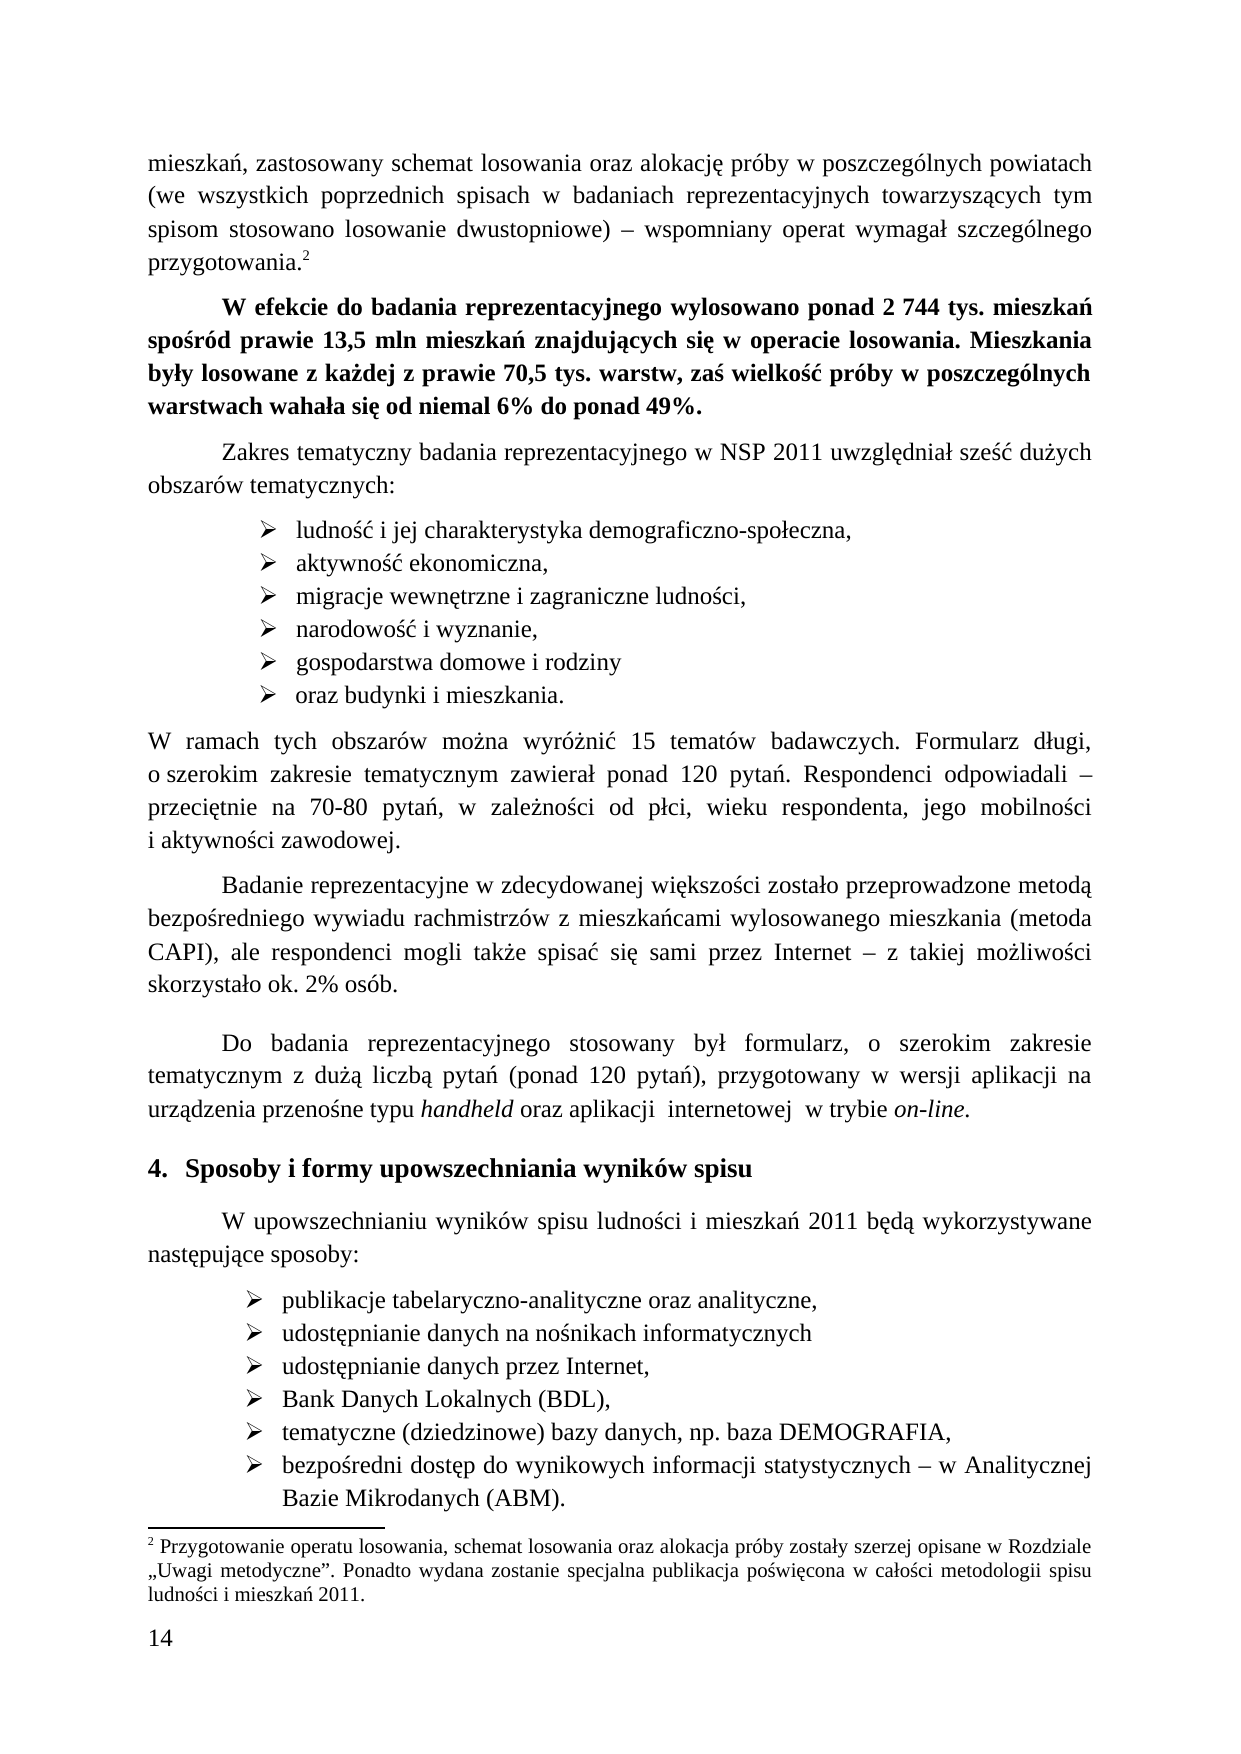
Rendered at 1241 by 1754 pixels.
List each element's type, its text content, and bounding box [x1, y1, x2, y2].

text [148, 148, 1093, 275]
list narodowość i wyznanie, [258, 614, 1093, 643]
list Bank Danych Lokalnych (BDL), [244, 1384, 1093, 1412]
text 4. Sposoby i formy upowszechniania wyników spisu [148, 1152, 1093, 1183]
text W upowszechnianiu wyników spisu ludności i mieszkań 2011 będą wykorzystywane następujące sposoby: [148, 1206, 1093, 1268]
text Badanie reprezentacyjne w zdecydowanej większości zostało przeprowadzone metodą bezpośredniego wywiadu rachmistrzów z mieszkańcami wylosowanego mieszkania (metoda CAPI), ale respondenci mogli także spisać się sami przez Internet – z takiej możliwości skorzystało ok. 2% osób. [148, 871, 1093, 998]
list udostępnianie danych na nośnikach informatycznych [244, 1318, 1093, 1346]
list bezpośredni dostęp do wynikowych informacji statystycznych – w Analitycznej Bazie Mikrodanych (ABM). [244, 1450, 1093, 1512]
text W efekcie do badania reprezentacyjnego wylosowano ponad 2 744 tys. mieszkań spośród prawie 13,5 mln mieszkań znajdujących się w operacie losowania. Mieszkania były losowane z każdej z prawie 70,5 tys. warstw, zaś wielkość próby w poszczególnych warstwach wahała się od niemal 6% do ponad 49%. [148, 292, 1093, 420]
list oraz budynki i mieszkania. [258, 680, 1093, 709]
list migracje wewnętrzne i zagraniczne ludności, [258, 581, 1093, 610]
list udostępnianie danych przez Internet, [244, 1351, 1093, 1379]
list ludność i jej charakterystyka demograficzno-społeczna, [258, 515, 1093, 544]
list aktywność ekonomiczna, [258, 548, 1093, 577]
list publikacje tabelaryczno-analityczne oraz analityczne, [244, 1285, 1093, 1313]
text Zakres tematyczny badania reprezentacyjnego w NSP 2011 uwzględniał sześć dużych obszarów tematycznych: [148, 437, 1093, 498]
list gospodarstwa domowe i rodziny [258, 647, 1093, 676]
list tematyczne (dziedzinowe) bazy danych, np. baza DEMOGRAFIA, [244, 1417, 1093, 1446]
text W ramach tych obszarów można wyróżnić 15 tematów badawczych. Formularz długi, o szerokim zakresie tematycznym zawierał ponad 120 pytań. Respondenci odpowiadali – przeciętnie na 70-80 pytań, w zależności od płci, wieku respondenta, jego mobilności i aktywności zawodowej. [148, 726, 1093, 854]
text Do badania reprezentacyjnego stosowany był formularz, o szerokim zakresie tematycznym z dużą liczbą pytań (ponad 120 pytań), przygotowany w wersji aplikacji na urządzenia przenośne typu handheld oraz aplikacji internetowej w trybie on-line. [148, 1028, 1093, 1122]
